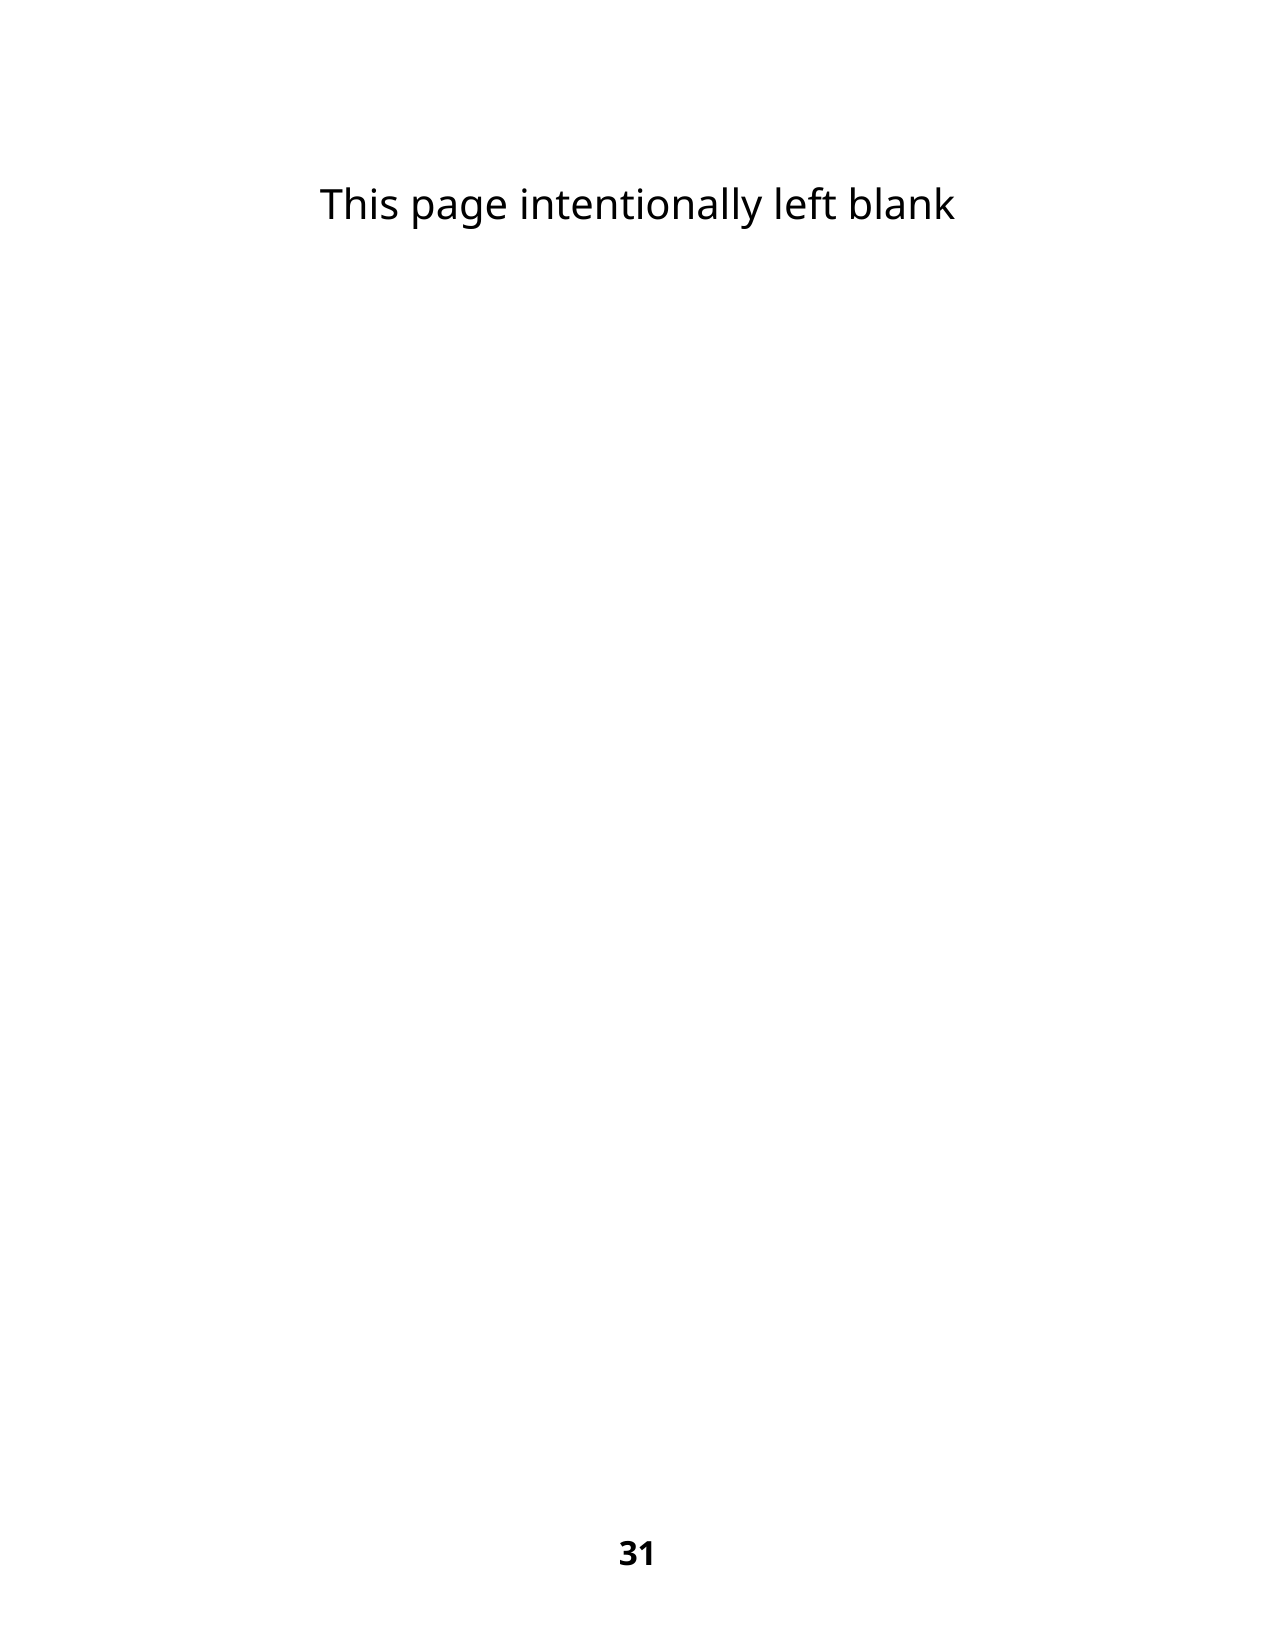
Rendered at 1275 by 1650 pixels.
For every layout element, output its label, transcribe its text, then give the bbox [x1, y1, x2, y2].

text This page intentionally left blank [150, 175, 1125, 232]
